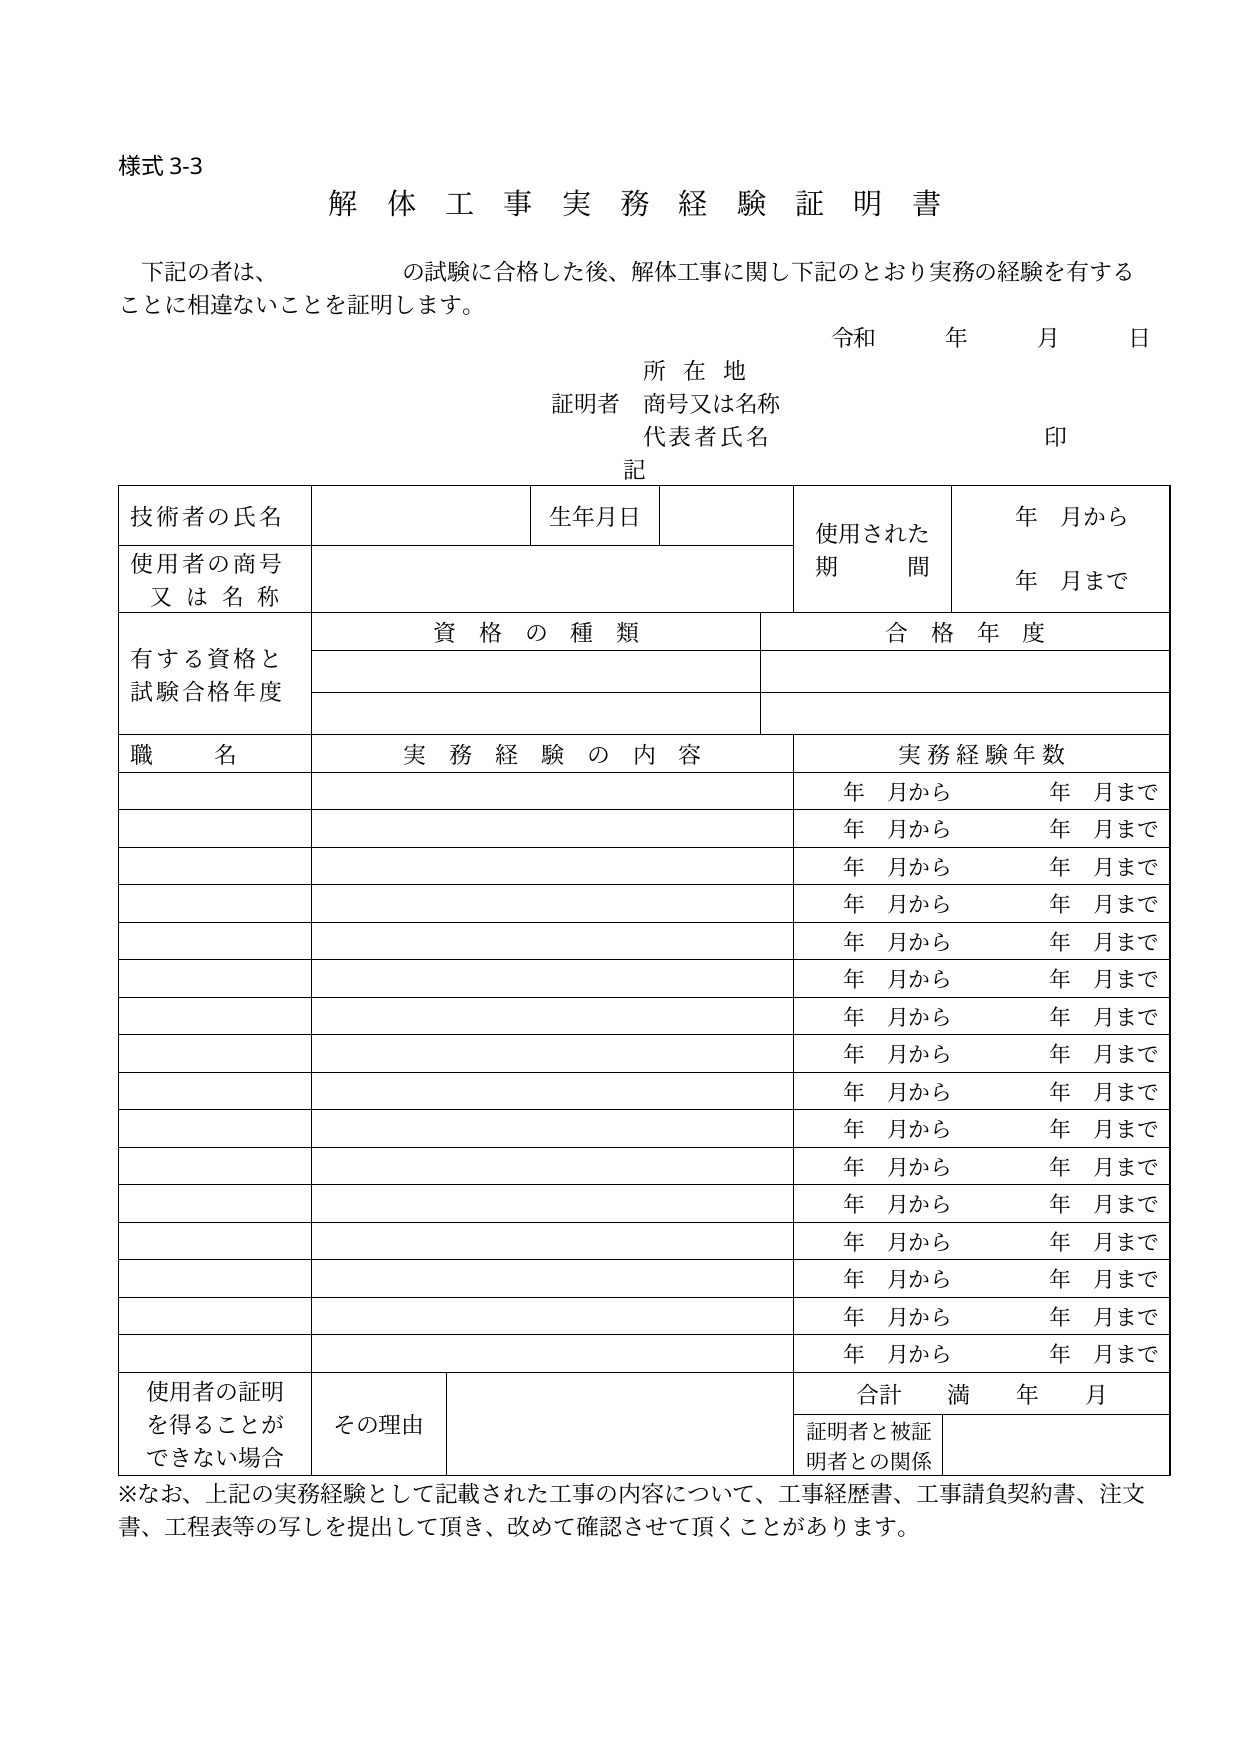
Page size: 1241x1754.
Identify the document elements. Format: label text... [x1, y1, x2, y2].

table_cell [119, 1073, 311, 1109]
text 下記の者は、 の試験に合格した後、解体工事に関し下記のとおり実務の経験を有することに相違ないことを証明します。 [118, 254, 1152, 320]
table_cell [312, 773, 793, 809]
table_cell [119, 1148, 311, 1184]
table_cell [119, 1298, 311, 1334]
table_cell [119, 885, 311, 922]
table_cell [119, 1335, 311, 1372]
table_cell [312, 998, 793, 1034]
table_cell [447, 1373, 793, 1475]
table_cell 実 務 経 験 の 内 容 [312, 735, 793, 772]
table_cell 年 月まで [964, 1335, 1169, 1372]
table_cell 年 月から [794, 1073, 963, 1109]
table_cell 証明者と被証明者との関係 [794, 1415, 942, 1475]
table_header 技術者の氏名 [119, 486, 311, 545]
table_cell 年 月から [794, 1260, 963, 1297]
table_cell 年 月から [794, 960, 963, 997]
table_cell [761, 693, 1169, 734]
table_cell 年 月から [794, 810, 963, 847]
table_cell [312, 1260, 793, 1297]
table_cell [312, 546, 793, 612]
table_header 年 月から [952, 486, 1169, 545]
table_cell 年 月から [794, 923, 963, 959]
table_cell [312, 1223, 793, 1259]
table_cell [312, 693, 760, 734]
table_cell 年 月まで [964, 1298, 1169, 1334]
table_cell [119, 810, 311, 847]
table_cell 年 月まで [964, 1148, 1169, 1184]
text ※なお、上記の実務経験として記載された工事の内容について、工事経歴書、工事請負契約書、注文書、工程表等の写しを提出して頂き、改めて確認させて頂くことがあります。 [118, 1476, 1152, 1542]
table_cell [312, 848, 793, 884]
table_cell 年 月から [794, 998, 963, 1034]
table_cell 年 月から [794, 1298, 963, 1334]
table_cell 年 月から [794, 1223, 963, 1259]
table_cell [312, 1298, 793, 1334]
table_cell 使用者の証明 を得ることが できない場合 [119, 1373, 311, 1475]
table_cell [119, 773, 311, 809]
table_cell [119, 998, 311, 1034]
table_cell 年 月まで [964, 1260, 1169, 1297]
table_cell 年 月まで [964, 1110, 1169, 1147]
text 記 [118, 452, 1152, 484]
table_cell 使用者の商号 又 は 名 称 [119, 546, 311, 612]
table_header [660, 486, 793, 545]
table_cell [312, 1073, 793, 1109]
table_cell 年 月から [794, 1185, 963, 1222]
table_cell 年 月まで [964, 810, 1169, 847]
table_cell [312, 1185, 793, 1222]
table_cell 年 月まで [964, 1223, 1169, 1259]
table_cell [119, 923, 311, 959]
table_cell 年 月まで [964, 998, 1169, 1034]
table_cell 合 格 年 度 [761, 613, 1169, 650]
table_header [312, 486, 530, 545]
text 令和 年 月 日 [118, 320, 1152, 353]
table_cell [312, 923, 793, 959]
table_cell 年 月から [794, 1035, 963, 1072]
text 所在地 [556, 353, 1152, 386]
table_cell [943, 1415, 1169, 1475]
table_cell 年 月まで [952, 545, 1169, 612]
table_header 使用された 期 間 [794, 486, 951, 612]
table_cell [312, 810, 793, 847]
table_cell [312, 960, 793, 997]
table_cell 年 月まで [964, 773, 1169, 809]
table_cell 年 月まで [964, 923, 1169, 959]
table_cell [312, 1035, 793, 1072]
table_cell その理由 [312, 1373, 446, 1475]
table_cell 年 月から [794, 773, 963, 809]
table_cell 資 格 の 種 類 [312, 613, 760, 650]
table_cell 年 月まで [964, 960, 1169, 997]
table_cell [312, 885, 793, 922]
text 代表者氏名 印 [556, 419, 1152, 452]
table_cell 年 月まで [964, 885, 1169, 922]
table_cell [119, 848, 311, 884]
table_cell 年 月から [794, 1335, 963, 1372]
table_cell [312, 1148, 793, 1184]
table_cell 年 月から [794, 1110, 963, 1147]
table_cell [312, 1110, 793, 1147]
table_header 生年月日 [531, 486, 659, 545]
table_cell [119, 1110, 311, 1147]
table_cell 年 月まで [964, 848, 1169, 884]
table_cell 年 月まで [964, 1073, 1169, 1109]
table_cell [761, 651, 1169, 692]
table_cell [312, 651, 760, 692]
table_cell 年 月まで [964, 1035, 1169, 1072]
table_cell [312, 1335, 793, 1372]
table_cell [119, 1223, 311, 1259]
table_cell 有する資格と 試験合格年度 [119, 613, 311, 734]
table_cell [119, 1260, 311, 1297]
text 様式 3-3 [118, 148, 1152, 181]
table_cell 職名 [119, 735, 311, 772]
table_cell [119, 1035, 311, 1072]
text 証明者 商号又は名称 [464, 386, 1152, 419]
table_cell [119, 960, 311, 997]
table_cell 年 月まで [964, 1185, 1169, 1222]
table_cell 合計 満 年 月 [794, 1373, 1169, 1414]
table_cell 年 月から [794, 1148, 963, 1184]
table_cell 年 月から [794, 848, 963, 884]
table_cell 年 月から [794, 885, 963, 922]
text 解 体 工 事 実 務 経 験 証 明 書 [118, 181, 1152, 223]
table_cell 実 務 経 験 年 数 [794, 735, 1169, 772]
table_cell [119, 1185, 311, 1222]
